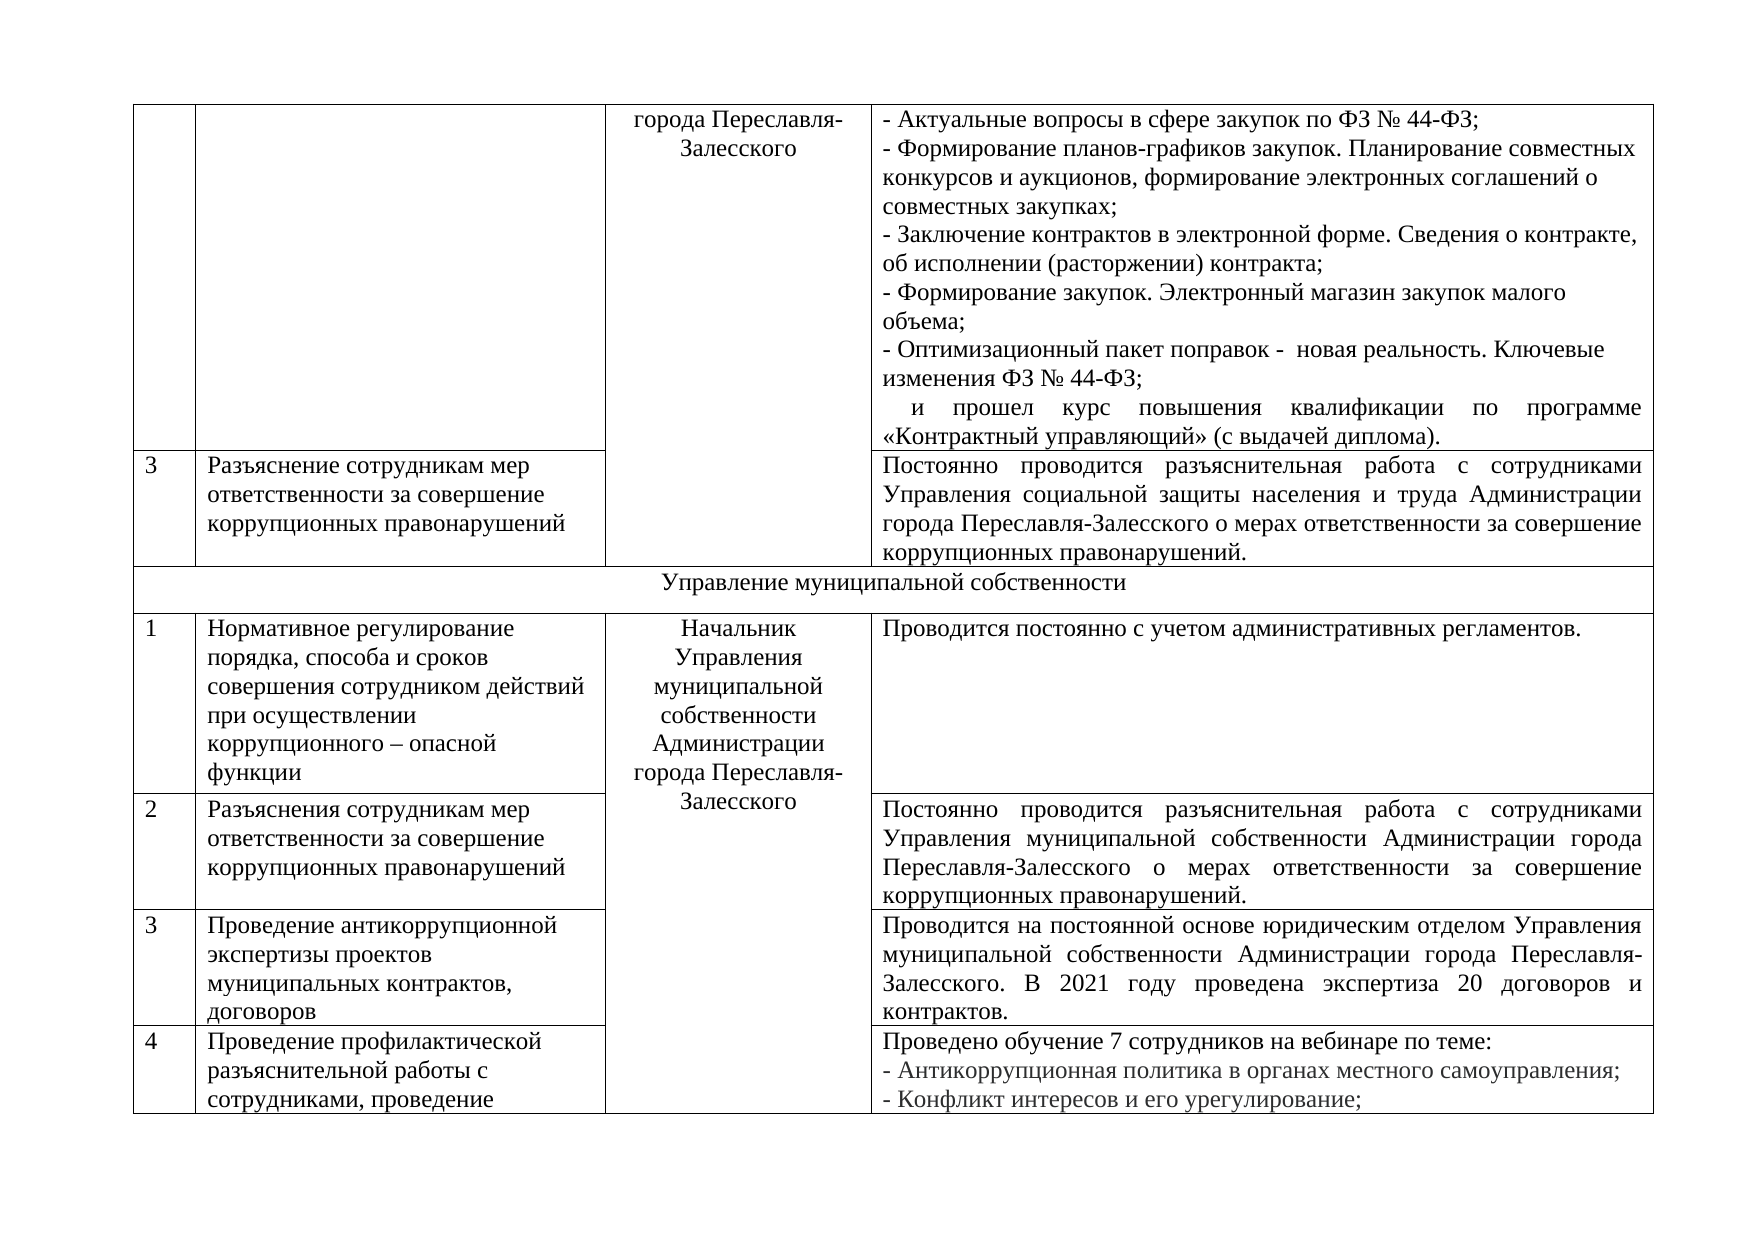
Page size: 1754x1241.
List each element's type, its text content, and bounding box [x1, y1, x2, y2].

table_cell Проведение антикоррупционной экспертизы проектов муниципальных контрактов, договоров [316, 910, 605, 1025]
table_cell Постоянно проводится разъяснительная работа с сотрудниками Управления муниципальной собственности Администрации города Переславля-Залесского о мерах ответственности за совершение коррупционных правонарушений. [872, 794, 1653, 909]
table_cell Управление муниципальной собственности [134, 567, 1653, 612]
table_cell 4 [134, 1026, 195, 1112]
table_cell Проводится постоянно с учетом административных регламентов. [872, 614, 1653, 793]
table_cell Разъяснение сотрудникам мер ответственности за совершение коррупционных правонарушений [196, 451, 605, 566]
table_cell Нормативное регулирование порядка, способа и сроков совершения сотрудником действий при осуществлении коррупционного – опасной функции [196, 614, 605, 793]
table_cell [872, 1026, 1653, 1112]
table_cell 2 [134, 794, 195, 909]
table_cell Начальник Управления муниципальной собственности Администрации города Переславля-Залесского [606, 614, 871, 1112]
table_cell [872, 105, 1653, 449]
table_cell 3 [134, 451, 195, 566]
table_cell Проведение профилактической разъяснительной работы с сотрудниками, проведение обучения сотрудников, в том числе совещания, семинары [488, 1026, 605, 1112]
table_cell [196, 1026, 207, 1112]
table_cell 3 [134, 910, 195, 1025]
table_cell 2 [134, 105, 195, 449]
table_cell Разъяснения сотрудникам мер ответственности за совершение коррупционных правонарушений [196, 794, 605, 909]
table_cell 1 [134, 614, 195, 793]
table_cell Постоянно проводится разъяснительная работа с сотрудниками Управления социальной защиты населения и труда Администрации города Переславля-Залесского о мерах ответственности за совершение коррупционных правонарушений. [872, 451, 1653, 566]
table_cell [196, 105, 605, 449]
table_cell Проводится на постоянной основе юридическим отделом Управления муниципальной собственности Администрации города Переславля-Залесского. В 2021 году проведена экспертиза 20 договоров и контрактов. [872, 910, 1653, 1025]
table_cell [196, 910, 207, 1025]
